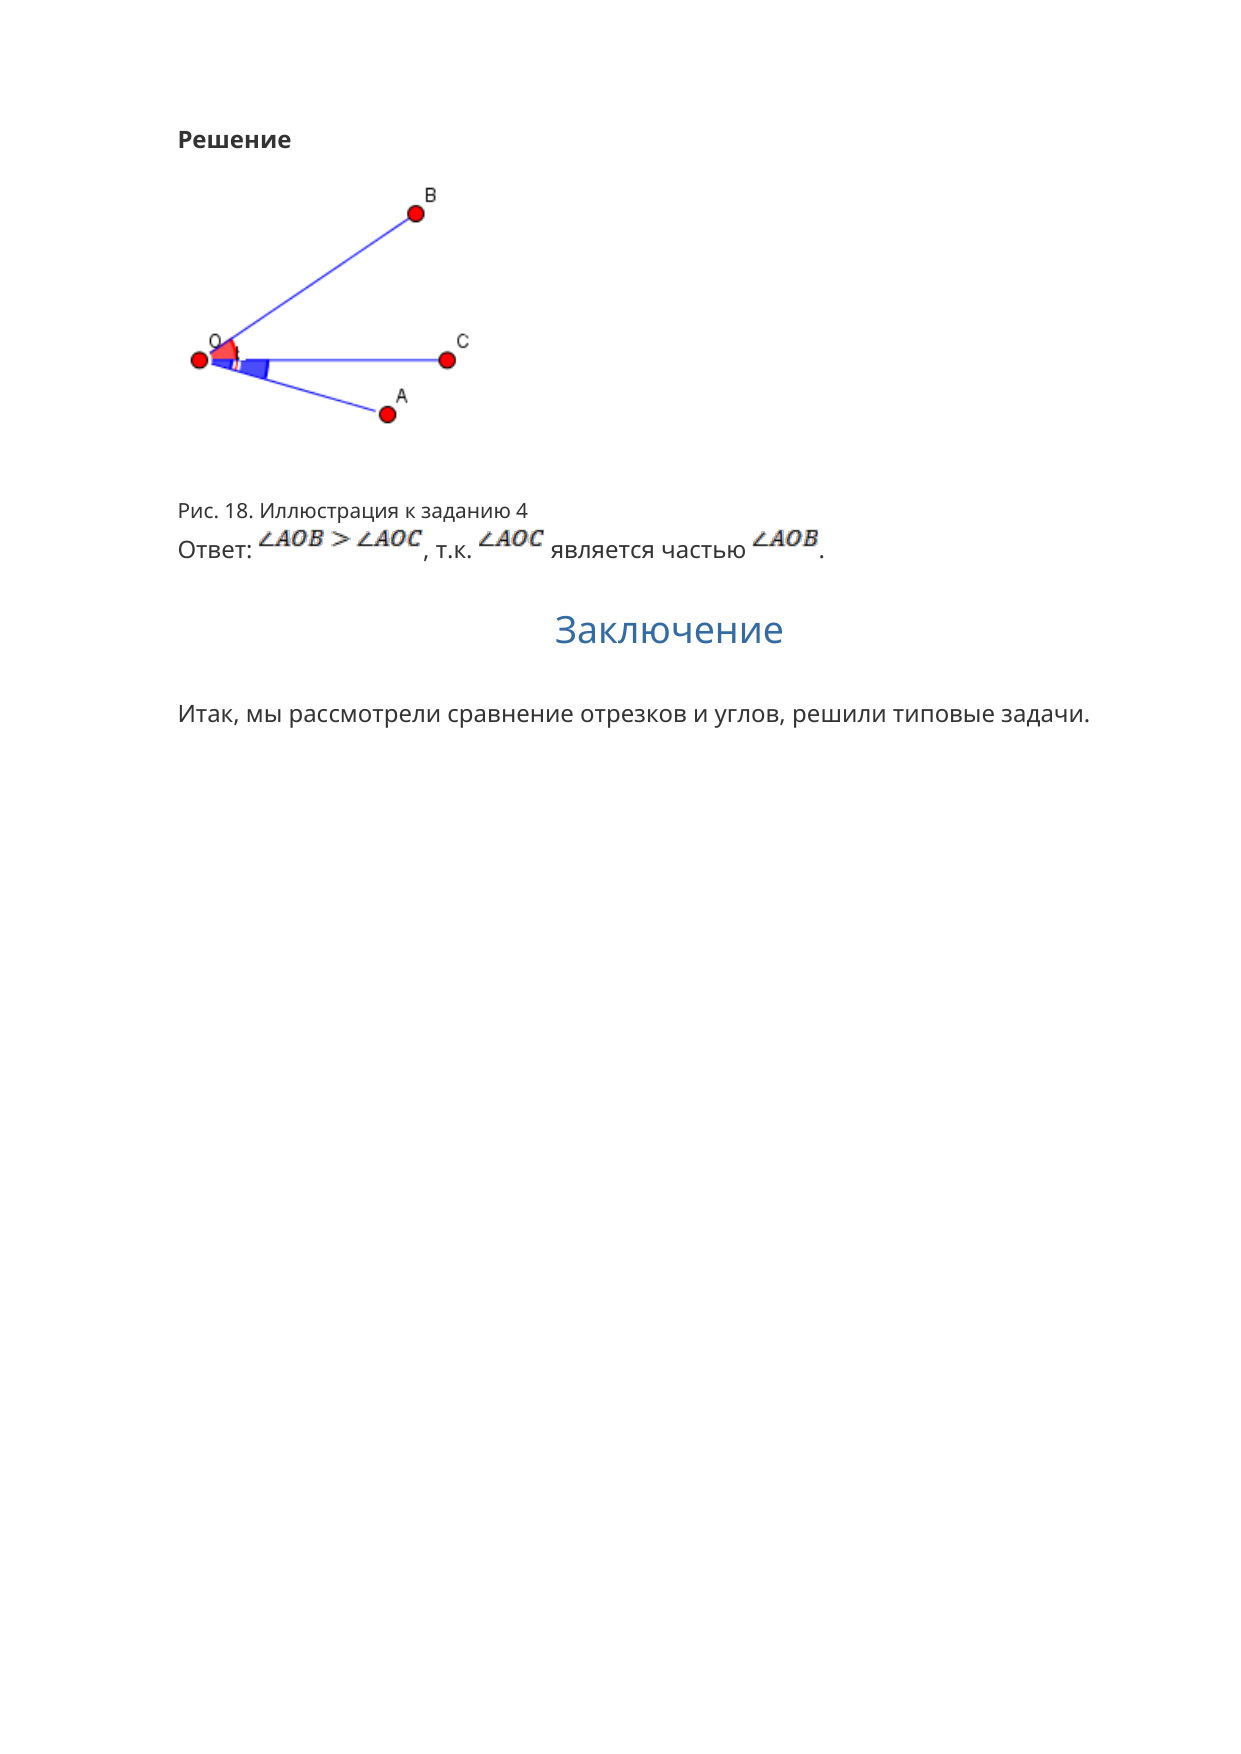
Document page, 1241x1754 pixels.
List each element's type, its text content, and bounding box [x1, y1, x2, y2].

text Рис. 18. Иллюстрация к заданию 4 [177, 487, 1152, 524]
text Решение [177, 118, 1152, 156]
picture [478, 524, 545, 559]
text Итак, мы рассмотрели сравнение отрезков и углов, решили типовые задачи. [177, 692, 1152, 729]
text Заключение [177, 603, 1152, 654]
picture [177, 174, 510, 469]
picture [752, 524, 819, 559]
picture [258, 524, 423, 559]
